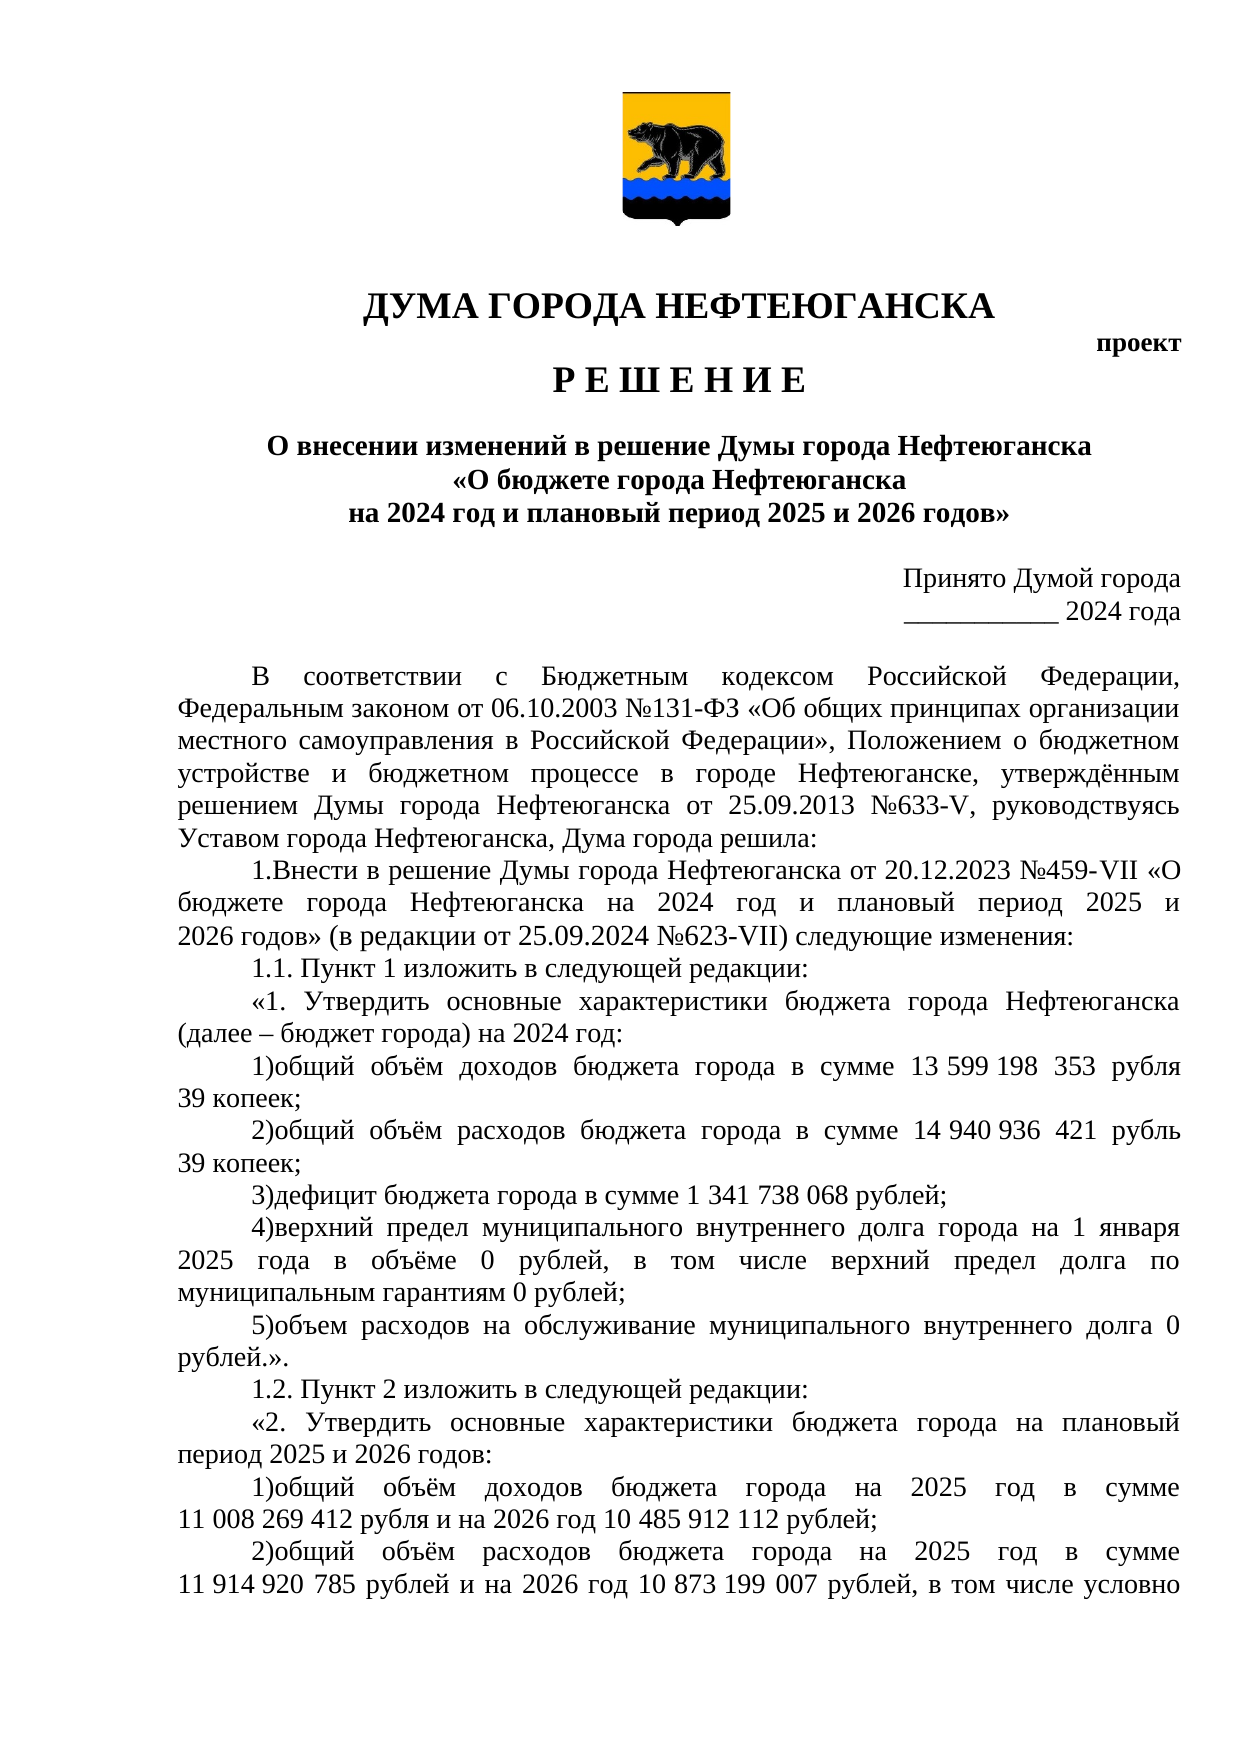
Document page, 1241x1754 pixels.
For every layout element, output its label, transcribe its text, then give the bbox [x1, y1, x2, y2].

text 1)общий объём доходов бюджета города в сумме 13 599 198 353 рубля 39 копеек; [177, 1048, 1181, 1113]
text 1.2. Пункт 2 изложить в следующей редакции: [177, 1372, 1181, 1405]
text «2. Утвердить основные характеристики бюджета города на плановый период 2025 и 2026 годов: [177, 1405, 1181, 1470]
text «О бюджете города Нефтеюганска [177, 462, 1181, 496]
text 1.1. Пункт 1 изложить в следующей редакции: [177, 951, 1181, 984]
text 1.Внести в решение Думы города Нефтеюганска от 20.12.2023 №459-VII «О бюджете города Нефтеюганска на 2024 год и плановый период 2025 и 2026 годов» (в редакции от 25.09.2024 №623-VII) следующие изменения: [177, 853, 1181, 951]
text ___________ 2024 года [177, 594, 1181, 626]
text 2)общий объём расходов бюджета города в сумме 14 940 936 421 рубль 39 копеек; [177, 1113, 1181, 1178]
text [177, 1534, 1181, 1599]
text «1. Утвердить основные характеристики бюджета города Нефтеюганска (далее – бюджет города) на 2024 год: [177, 984, 1181, 1048]
text 1)общий объём доходов бюджета города на 2025 год в сумме 11 008 269 412 рубля и на 2026 год 10 485 912 112 рублей; [177, 1470, 1181, 1534]
text О внесении изменений в решение Думы города Нефтеюганска [177, 428, 1181, 462]
text проект [177, 326, 1181, 357]
text 5)объем расходов на обслуживание муниципального внутреннего долга 0 рублей.». [177, 1308, 1181, 1372]
picture [621, 92, 731, 224]
text 4)верхний предел муниципального внутреннего долга города на 1 января 2025 года в объёме 0 рублей, в том числе верхний предел долга по муниципальным гарантиям 0 рублей; [177, 1211, 1181, 1308]
text Р Е Ш Е Н И Е [177, 357, 1181, 400]
text ДУМА ГОРОДА НЕФТЕЮГАНСКА [177, 283, 1181, 326]
text Принято Думой города [177, 561, 1181, 594]
text на 2024 год и плановый период 2025 и 2026 годов» [177, 496, 1181, 529]
text 3)дефицит бюджета города в сумме 1 341 738 068 рублей; [177, 1178, 1181, 1211]
text В соответствии с Бюджетным кодексом Российской Федерации, Федеральным законом от 06.10.2003 №131-ФЗ «Об общих принципах организации местного самоуправления в Российской Федерации», Положением о бюджетном устройстве и бюджетном процессе в городе Нефтеюганске, утверждённым решением Думы города Нефтеюганска от 25.09.2013 №633-V, руководствуясь Уставом города Нефтеюганска, Дума города решила: [177, 659, 1181, 853]
